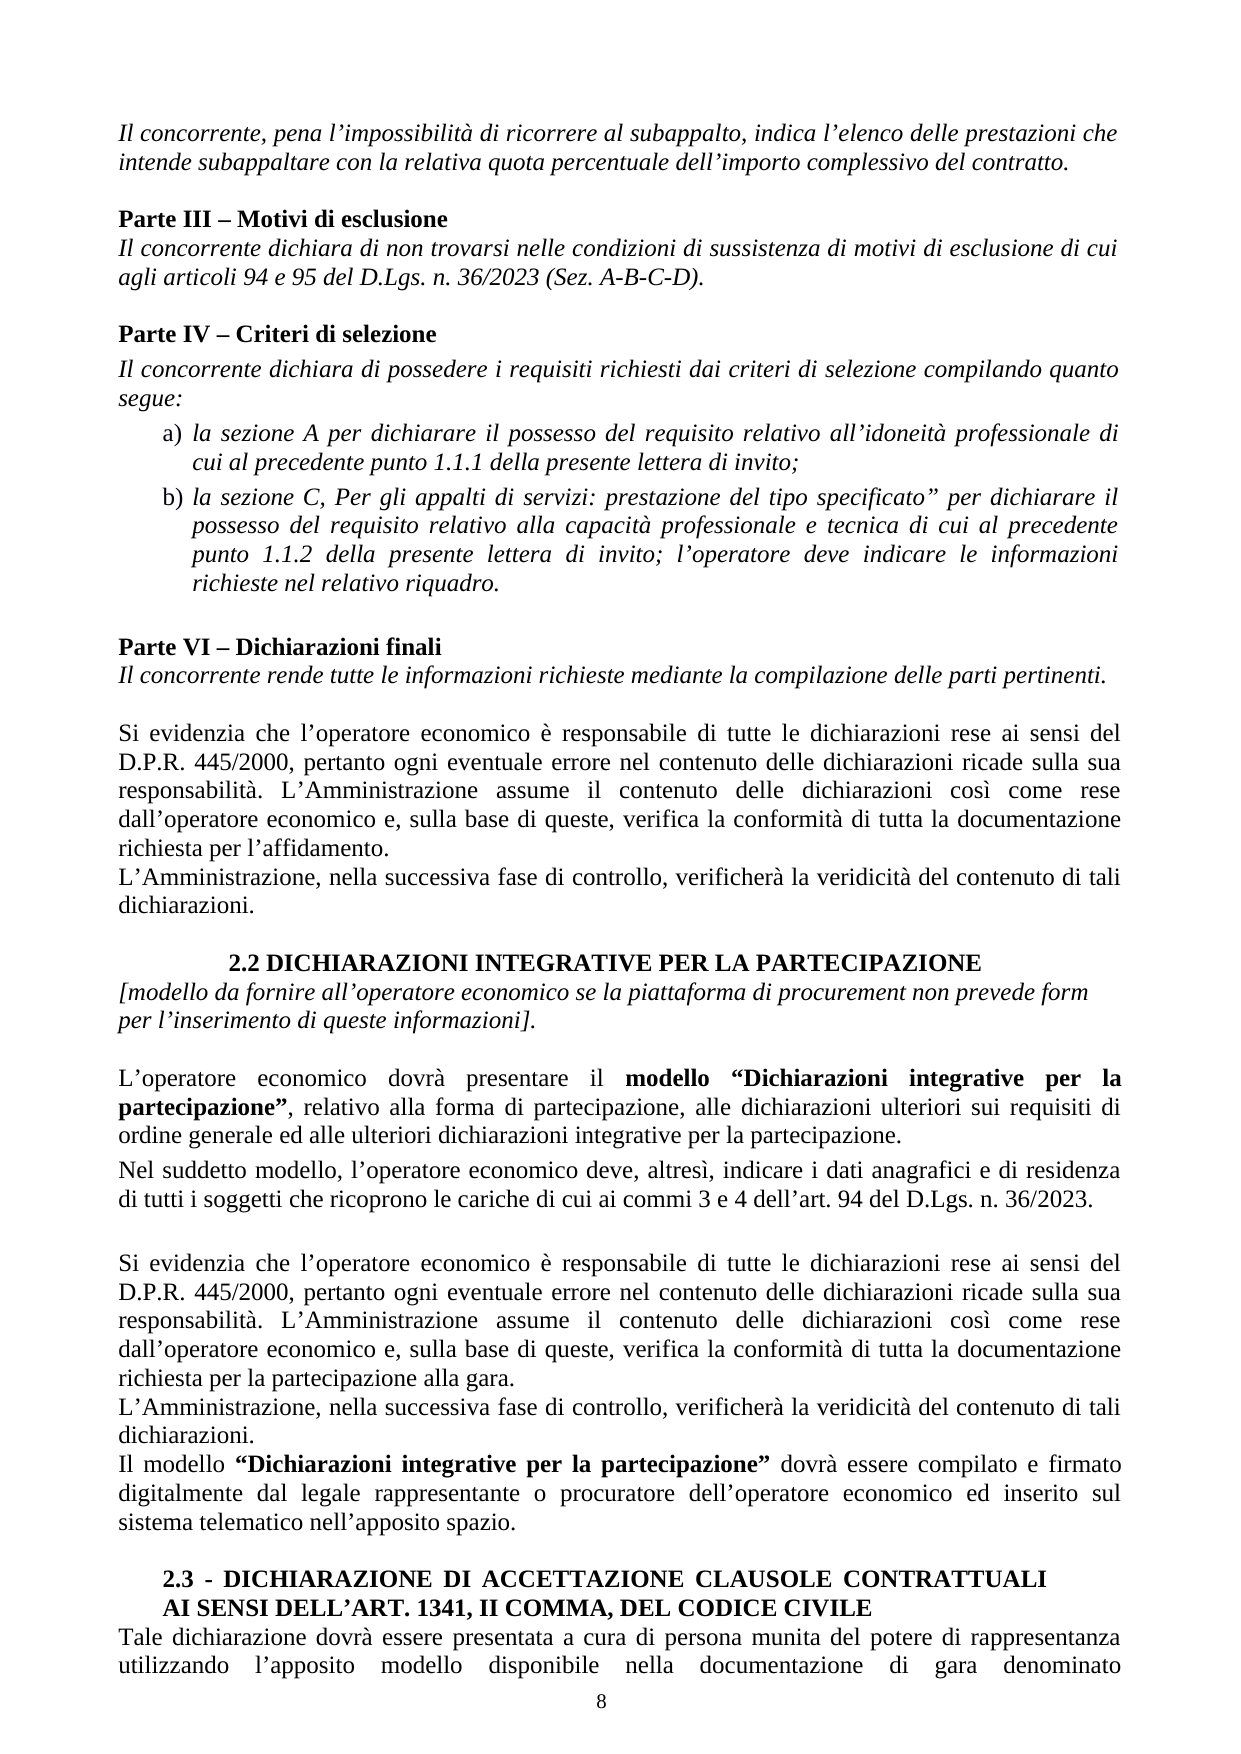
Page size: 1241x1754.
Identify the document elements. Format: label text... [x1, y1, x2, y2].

text Parte VI – Dichiarazioni finali [118, 632, 1122, 661]
subtitle 2.3 - DICHIARAZIONE DI ACCETTAZIONE CLAUSOLE CONTRATTUALI AI SENSI DELL’ART. 1341, II COMMA, DEL CODICE CIVILE [162, 1564, 1048, 1622]
text [modello da fornire all’operatore economico se la piattaforma di procurement non prevede form per l’inserimento di queste informazioni]. [118, 977, 1122, 1034]
text L’operatore economico dovrà presentare il modello “Dichiarazioni integrative per la partecipazione”, relativo alla forma di partecipazione, alle dichiarazioni ulteriori sui requisiti di ordine generale ed alle ulteriori dichiarazioni integrative per la partecipazione. [118, 1063, 1122, 1149]
text L’Amministrazione, nella successiva fase di controllo, verificherà la veridicità del contenuto di tali dichiarazioni. [118, 862, 1122, 919]
text Il concorrente dichiara di non trovarsi nelle condizioni di sussistenza di motivi di esclusione di cui agli articoli 94 e 95 del D.Lgs. n. 36/2023 (Sez. A-B-C-D). [118, 233, 1122, 291]
text L’Amministrazione, nella successiva fase di controllo, verificherà la veridicità del contenuto di tali dichiarazioni. [118, 1392, 1122, 1449]
text Nel suddetto modello, l’operatore economico deve, altresì, indicare i dati anagrafici e di residenza di tutti i soggetti che ricoprono le cariche di cui ai commi 3 e 4 dell’art. 94 del D.Lgs. n. 36/2023. [356, 1184, 1122, 1213]
text Parte III – Motivi di esclusione [118, 204, 1122, 233]
list la sezione A per dichiarare il possesso del requisito relativo all’idoneità professionale di cui al precedente punto 1.1.1 della presente lettera di invito; [162, 418, 1122, 476]
text Parte IV – Criteri di selezione [118, 319, 1122, 348]
text Si evidenzia che l’operatore economico è responsabile di tutte le dichiarazioni rese ai sensi del D.P.R. 445/2000, pertanto ogni eventuale errore nel contenuto delle dichiarazioni ricade sulla sua responsabilità. L’Amministrazione assume il contenuto delle dichiarazioni così come rese dall’operatore economico e, sulla base di queste, verifica la conformità di tutta la documentazione richiesta per l’affidamento. [118, 718, 1122, 862]
subtitle 2.2 DICHIARAZIONI INTEGRATIVE PER LA PARTECIPAZIONE [162, 948, 1048, 977]
list la sezione C, Per gli appalti di servizi: prestazione del tipo specificato” per dichiarare il possesso del requisito relativo alla capacità professionale e tecnica di cui al precedente punto 1.1.2 della presente lettera di invito; l’operatore deve indicare le informazioni richieste nel relativo riquadro. [162, 482, 1122, 597]
text Il modello “Dichiarazioni integrative per la partecipazione” dovrà essere compilato e firmato digitalmente dal legale rappresentante o procuratore dell’operatore economico ed inserito sul sistema telematico nell’apposito spazio. [118, 1449, 1122, 1536]
text Si evidenzia che l’operatore economico è responsabile di tutte le dichiarazioni rese ai sensi del D.P.R. 445/2000, pertanto ogni eventuale errore nel contenuto delle dichiarazioni ricade sulla sua responsabilità. L’Amministrazione assume il contenuto delle dichiarazioni così come rese dall’operatore economico e, sulla base di queste, verifica la conformità di tutta la documentazione richiesta per la partecipazione alla gara. [118, 1248, 1122, 1392]
text Il concorrente, pena l’impossibilità di ricorrere al subappalto, indica l’elenco delle prestazioni che intende subappaltare con la relativa quota percentuale dell’importo complessivo del contratto. [118, 118, 1122, 176]
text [118, 1622, 1122, 1679]
text Il concorrente dichiara di possedere i requisiti richiesti dai criteri di selezione compilando quanto segue: [118, 354, 1122, 412]
text Il concorrente rende tutte le informazioni richieste mediante la compilazione delle parti pertinenti. [118, 661, 1122, 689]
